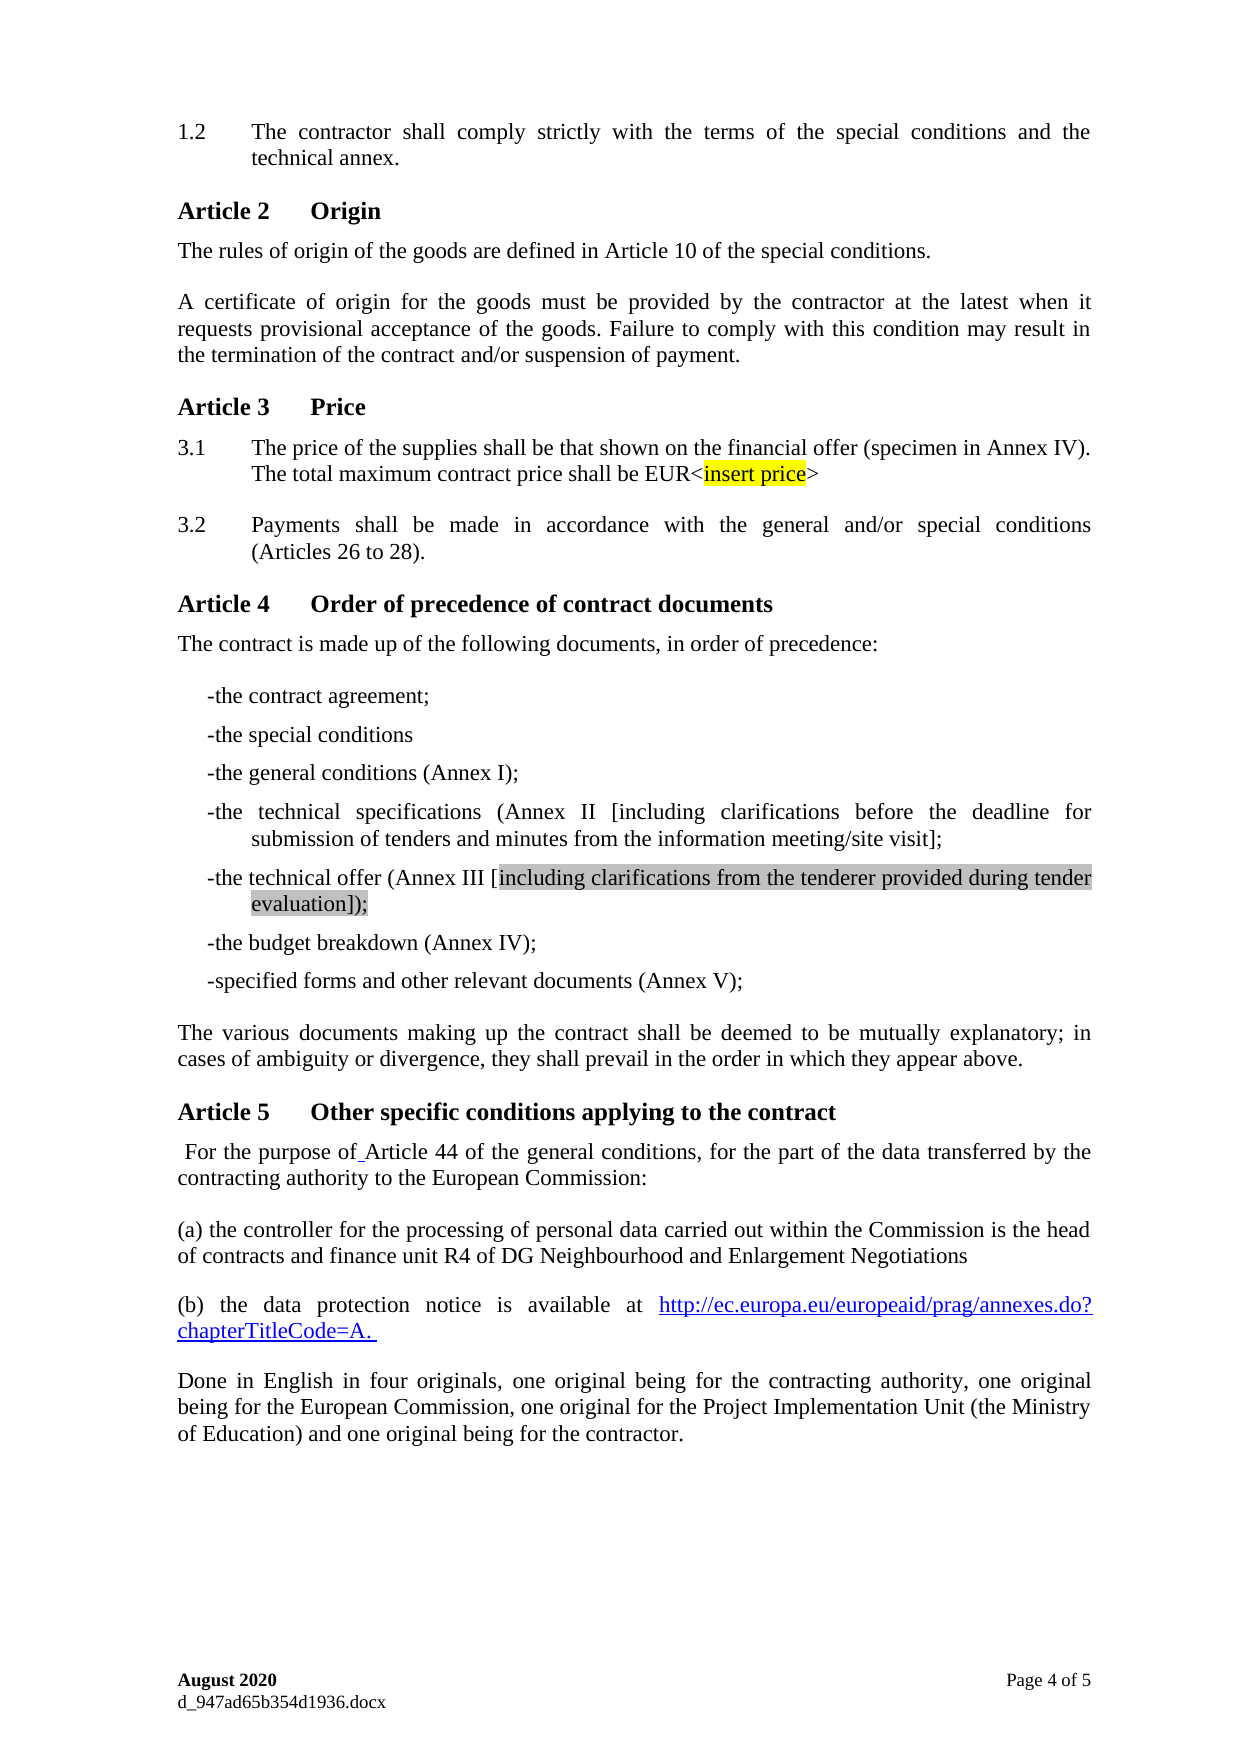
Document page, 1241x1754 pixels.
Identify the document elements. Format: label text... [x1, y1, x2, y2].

text Article 4 Order of precedence of contract documents [177, 589, 1092, 618]
list the technical offer (Annex III [including clarifications from the tenderer provided during tender evaluation]); [207, 863, 1092, 916]
text Article 5 Other specific conditions applying to the contract [177, 1097, 1092, 1125]
text (a) the controller for the processing of personal data carried out within the Commission is the head of contracts and finance unit R4 of DG Neighbourhood and Enlargement Negotiations [177, 1216, 1092, 1268]
text Article 2 Origin [177, 196, 1092, 224]
list the special conditions [207, 721, 1092, 747]
text A certificate of origin for the goods must be provided by the contractor at the latest when it requests provisional acceptance of the goods. Failure to comply with this condition may result in the termination of the contract and/or suspension of payment. [177, 288, 1092, 367]
text Article 3 Price [177, 392, 1092, 421]
list the contract agreement; [207, 682, 1092, 708]
text The contract is made up of the following documents, in order of precedence: [177, 630, 1092, 657]
text The rules of origin of the goods are defined in Article 10 of the special conditions. [177, 237, 1092, 263]
text 3.2 Payments shall be made in accordance with the general and/or special conditions (Articles 26 to 28). [177, 511, 1092, 564]
list specified forms and other relevant documents (Annex V); [207, 968, 1092, 994]
text 1.2 The contractor shall comply strictly with the terms of the special conditions and the technical annex. [177, 118, 1092, 171]
text Done in English in four originals, one original being for the contracting authority, one original being for the European Commission, one original for the Project Implementation Unit (the Ministry of Education) and one original being for the contractor. [177, 1367, 1092, 1446]
list the technical specifications (Annex II [including clarifications before the deadline for submission of tenders and minutes from the information meeting/site visit]; [207, 798, 1092, 851]
text For the purpose of Article 44 of the general conditions, for the part of the data transferred by the contracting authority to the European Commission: [177, 1138, 1092, 1191]
list the general conditions (Annex I); [207, 759, 1092, 786]
text 3.1 The price of the supplies shall be that shown on the financial offer (specimen in Annex IV). The total maximum contract price shall be EUR<insert price> [177, 434, 1092, 486]
text The various documents making up the contract shall be deemed to be mutually explanatory; in cases of ambiguity or divergence, they shall prevail in the order in which they appear above. [177, 1019, 1092, 1072]
text (b) the data protection notice is available at http://ec.europa.eu/europeaid/prag/annexes.do?chapterTitleCode=A. [177, 1291, 1092, 1344]
list the budget breakdown (Annex IV); [207, 929, 1092, 955]
